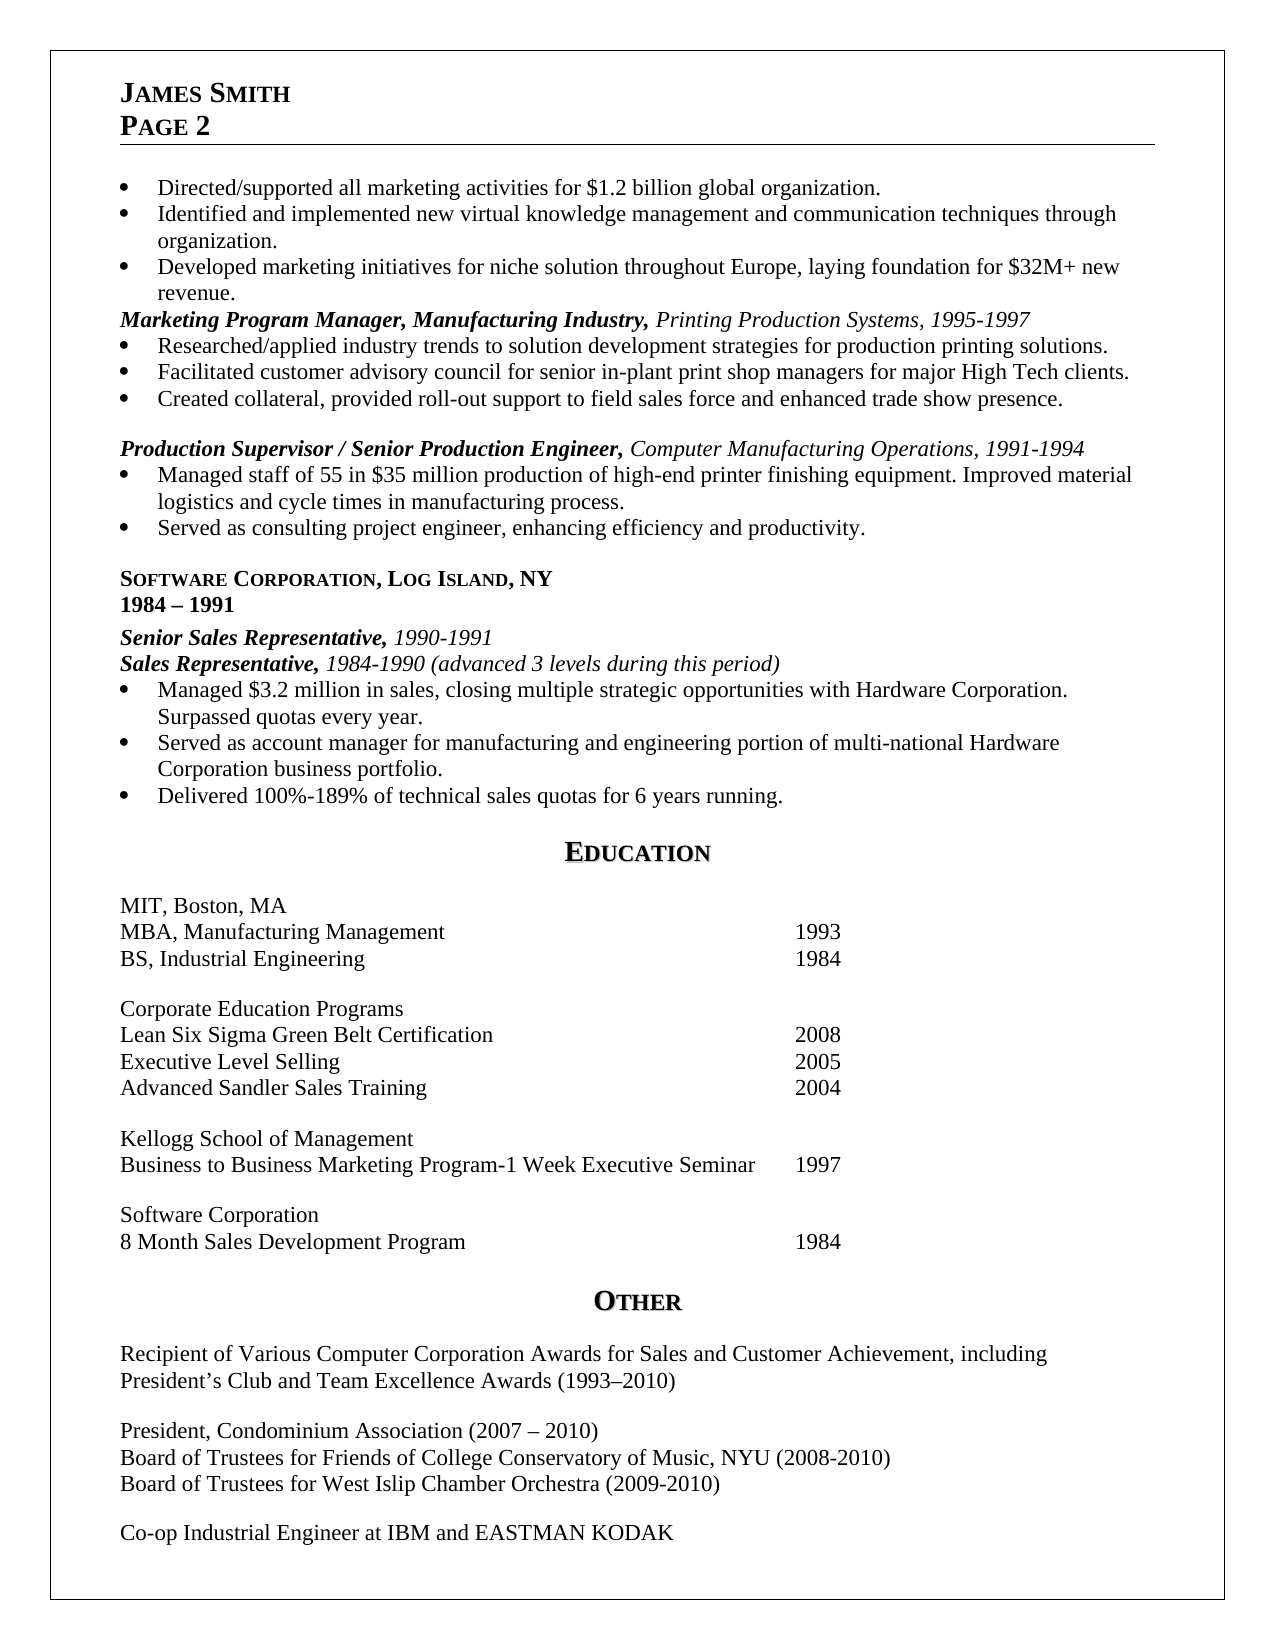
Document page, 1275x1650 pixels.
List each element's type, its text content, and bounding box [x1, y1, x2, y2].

text Board of Trustees for Friends of College Conservatory of Music, NYU (2008-2010) [120, 1443, 1155, 1470]
text President, Condominium Association (2007 – 2010) [120, 1417, 1155, 1443]
list Served as consulting project engineer, enhancing efficiency and productivity. [120, 514, 1155, 541]
text Co-op Industrial Engineer at IBM and EASTMAN KODAK [120, 1520, 1155, 1546]
list Managed staff of 55 in $35 million production of high-end printer finishing equipment. Improved material logistics and cycle times in manufacturing process. [120, 462, 1155, 514]
title Education [120, 834, 1155, 868]
list Managed $3.2 million in sales, closing multiple strategic opportunities with Hardware Corporation. Surpassed quotas every year. [120, 676, 1155, 729]
text MIT, Boston, MA [120, 892, 1155, 918]
list Delivered 100%-189% of technical sales quotas for 6 years running. [120, 782, 1155, 808]
text Executive Level Selling 2005 [120, 1048, 1155, 1074]
text Sales Representative, 1984-1990 (advanced 3 levels during this period) [120, 650, 1155, 676]
text Business to Business Marketing Program-1 Week Executive Seminar 1997 [120, 1151, 1155, 1177]
text Production Supervisor / Senior Production Engineer, Computer Manufacturing Operations, 1991-1994 [120, 435, 1155, 462]
list Facilitated customer advisory council for senior in-plant print shop managers for major High Tech clients. [120, 358, 1155, 385]
text Marketing Program Manager, Manufacturing Industry, Printing Production Systems, 1995-1997 [120, 306, 1155, 332]
list Created collateral, provided roll-out support to field sales force and enhanced trade show presence. [120, 385, 1155, 411]
text Software Corporation [120, 1201, 1155, 1228]
text Lean Six Sigma Green Belt Certification 2008 [120, 1022, 1155, 1048]
text Advanced Sandler Sales Training 2004 [120, 1074, 1155, 1101]
text MBA, Manufacturing Management 1993 [120, 918, 1155, 945]
list Researched/applied industry trends to solution development strategies for production printing solutions. [120, 332, 1155, 358]
text 8 Month Sales Development Program 1984 [120, 1228, 1155, 1254]
list Developed marketing initiatives for niche solution throughout Europe, laying foundation for $32M+ new revenue. [120, 253, 1155, 306]
text BS, Industrial Engineering 1984 [120, 945, 1155, 971]
text Corporate Education Programs [120, 995, 1155, 1022]
text Board of Trustees for West Islip Chamber Orchestra (2009-2010) [120, 1470, 1155, 1496]
subtitle Software Corporation, Log Island, NY 1984 – 1991 [120, 565, 1155, 617]
text Recipient of Various Computer Corporation Awards for Sales and Customer Achievement, including President’s Club and Team Excellence Awards (1993–2010) [120, 1340, 1155, 1393]
list Directed/supported all marketing activities for $1.2 billion global organization. [120, 174, 1155, 200]
text Senior Sales Representative, 1990-1991 [120, 624, 1155, 650]
list Served as account manager for manufacturing and engineering portion of multi-national Hardware Corporation business portfolio. [120, 729, 1155, 782]
text Kellogg School of Management [120, 1125, 1155, 1151]
title Other [120, 1283, 1155, 1316]
list Identified and implemented new virtual knowledge management and communication techniques through organization. [120, 200, 1155, 253]
